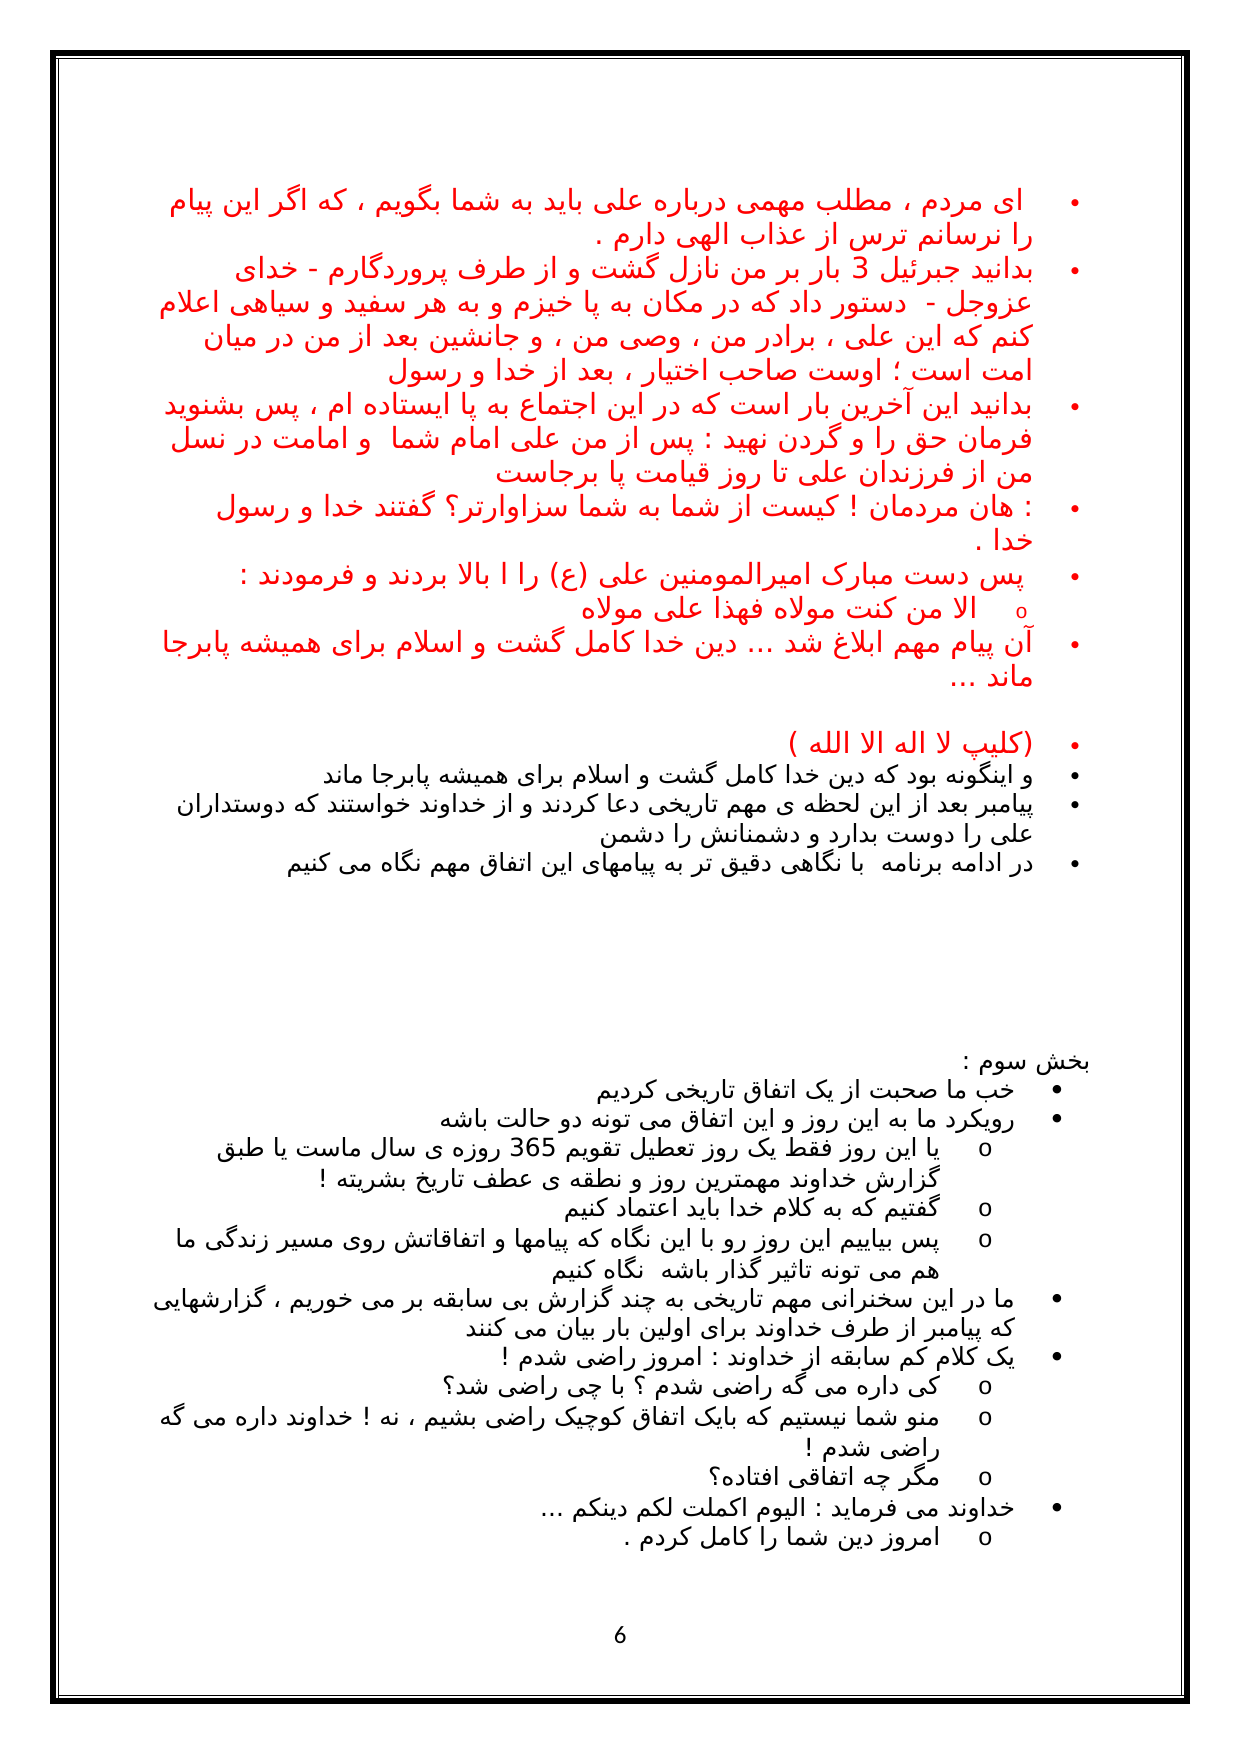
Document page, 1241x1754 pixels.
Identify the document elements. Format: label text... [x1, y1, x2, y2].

list : هان مردمان ! کیست از شما به شما سزاوارتر؟ گفتند خدا و رسول خدا . [150, 489, 1071, 557]
list ما در این سخنرانی مهم تاریخی به چند گزارش بی سابقه بر می خوریم ، گزارشهایی که پیامبر از طرف خداوند برای اولین بار بیان می کنند [150, 1284, 1053, 1342]
list الا من کنت مولاه فهذا علی مولاه [150, 591, 1015, 625]
list در ادامه برنامه با نگاهی دقیق تر به پیامهای این اتفاق مهم نگاه می کنیم [150, 848, 1071, 877]
list خداوند می فرماید : الیوم اکملت لکم دینکم ... [150, 1493, 1053, 1522]
list و اینگونه بود که دین خدا کامل گشت و اسلام برای همیشه پابرجا ماند [150, 760, 1071, 789]
list بدانید جبرئیل 3 بار بر من نازل گشت و از طرف پروردگارم - خدای عزوجل - دستور داد که در مکان به پا خیزم و به هر سفید و سیاهی اعلام کنم که این علی ، برادر من ، وصی من ، و جانشین بعد از من در میان امت است ؛ اوست صاحب اختیار ، بعد از خدا و رسول [150, 251, 1071, 387]
list یا این روز فقط یک روز تعطیل تقویم 365 روزه ی سال ماست یا طبق گزارش خداوند مهمترین روز و نطقه ی عطف تاریخ بشریته ! [150, 1133, 978, 1193]
list منو شما نیستیم که بایک اتفاق کوچیک راضی بشیم ، نه ! خداوند داره می گه راضی شدم ! [150, 1402, 978, 1462]
list گفتیم که به کلام خدا باید اعتماد کنیم [150, 1193, 978, 1224]
list رویکرد ما به این روز و این اتفاق می تونه دو حالت باشه [150, 1104, 1053, 1133]
list پس دست مبارک امیرالمومنین علی (ع) را ا بالا بردند و فرمودند : [150, 557, 1071, 591]
list خب ما صحبت از یک اتفاق تاریخی کردیم [150, 1075, 1053, 1104]
list پس بیاییم این روز رو با این نگاه که پیامها و اتفاقاتش روی مسیر زندگی ما هم می تونه تاثیر گذار باشه نگاه کنیم [150, 1224, 978, 1284]
list آن پیام مهم ابلاغ شد ... دین خدا کامل گشت و اسلام برای همیشه پابرجا ماند ... [150, 625, 1071, 693]
list پیامبر بعد از این لحظه ی مهم تاریخی دعا کردند و از خداوند خواستند که دوستداران علی را دوست بدارد و دشمنانش را دشمن [150, 789, 1071, 848]
list یک کلام کم سابقه از خداوند : امروز راضی شدم ! [150, 1342, 1053, 1371]
list کی داره می گه راضی شدم ؟ با چی راضی شد؟ [150, 1371, 978, 1402]
list (کلیپ لا اله الا الله ) [150, 726, 1071, 760]
text بخش سوم : [150, 1046, 1090, 1075]
list بدانید این آخرین بار است که در این اجتماع به پا ایستاده ام ، پس بشنوید فرمان حق را و گردن نهید : پس از من علی امام شما و امامت در نسل من از فرزندان علی تا روز قیامت پا برجاست [150, 387, 1071, 489]
list ای مردم ، مطلب مهمی درباره علی باید به شما بگویم ، که اگر این پیام را نرسانم ترس از عذاب الهی دارم . [150, 183, 1071, 251]
list امروز دین شما را کامل کردم . [150, 1522, 978, 1553]
list مگر چه اتفاقی افتاده؟ [150, 1462, 978, 1493]
